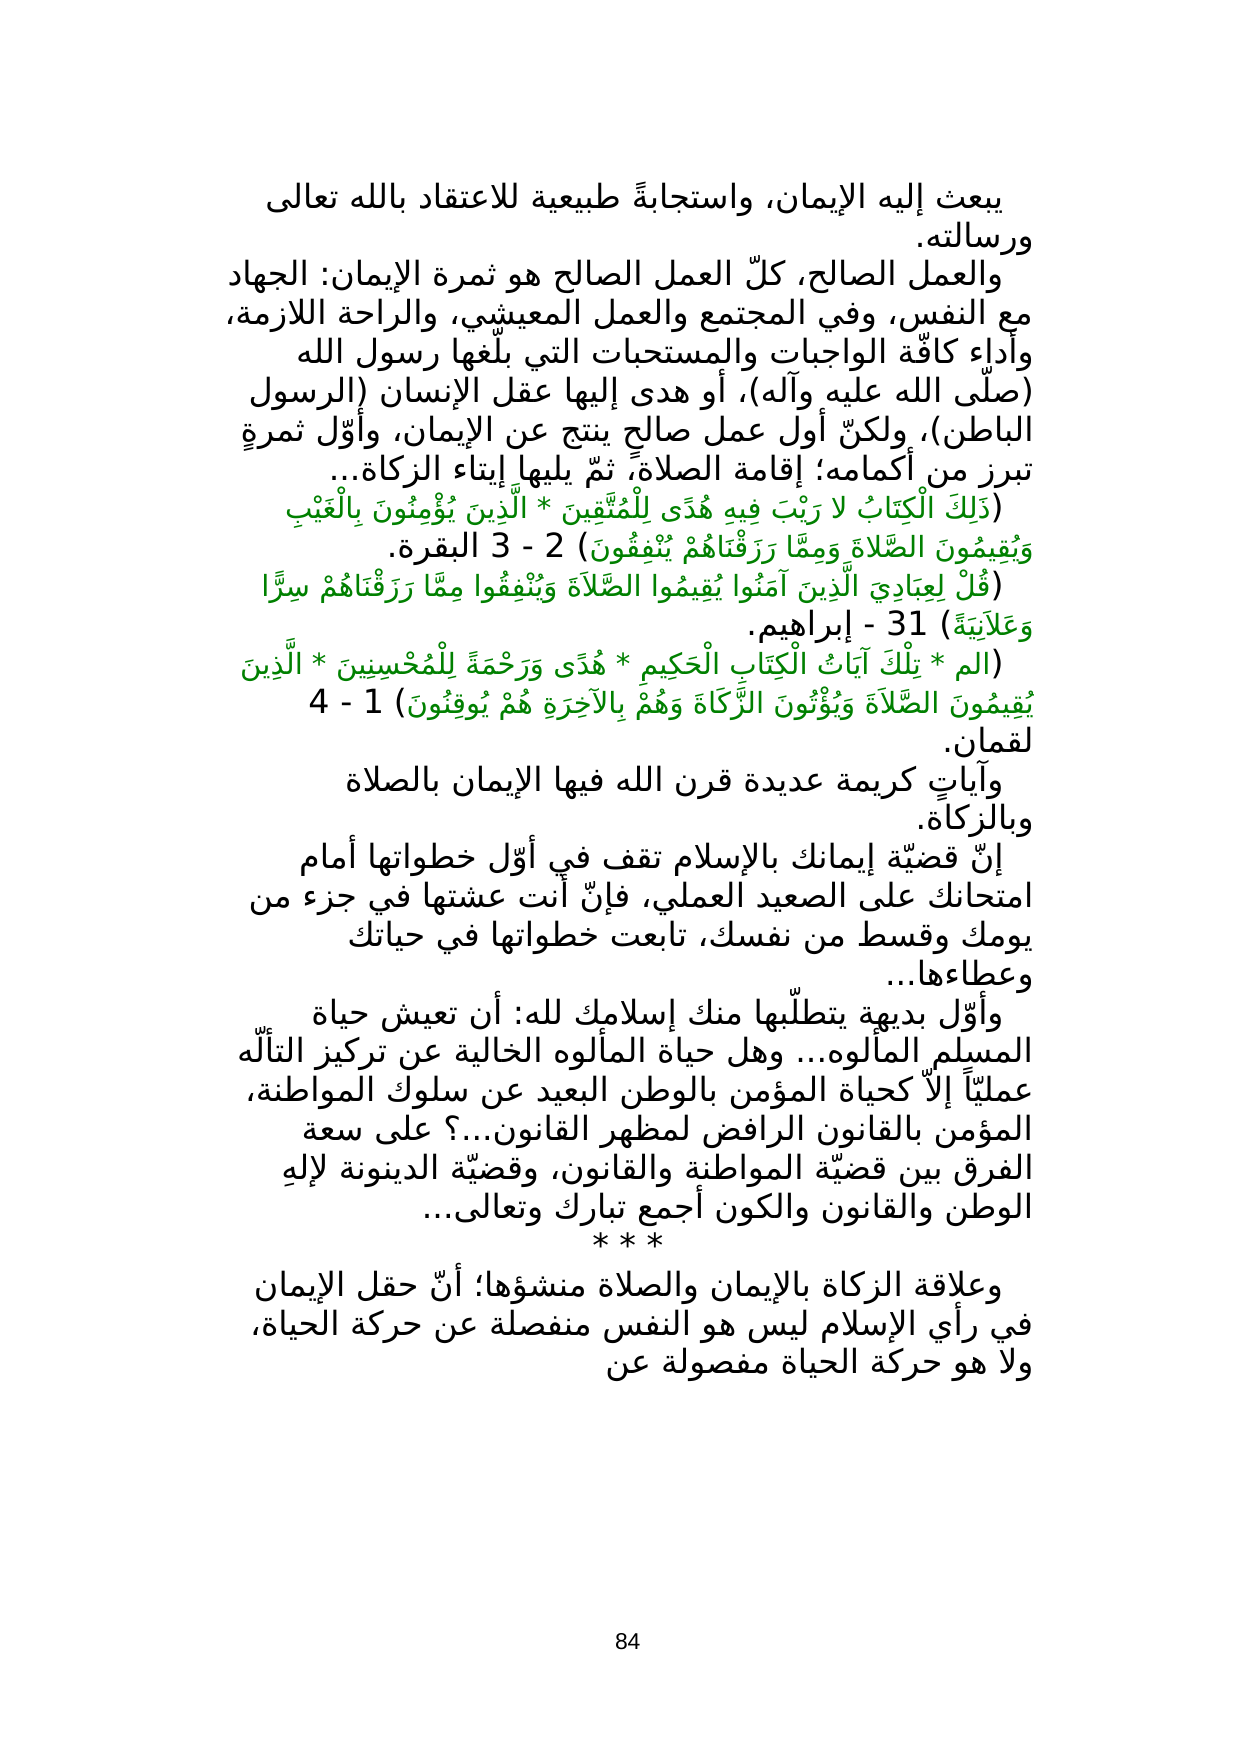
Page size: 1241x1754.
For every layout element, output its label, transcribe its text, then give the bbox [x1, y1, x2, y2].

text (الم * تِلْكَ آيَاتُ الْكِتَابِ الْحَكِيمِ * هُدًى وَرَحْمَةً لِلْمُحْسِنِينَ * الَّذِينَ يُقِيمُونَ الصَّلاَةَ وَيُؤْتُونَ الزَّكَاةَ وَهُمْ بِالآخِرَةِ هُمْ يُوقِنُونَ) 1 - 4 لقمان. [222, 643, 1033, 760]
text وعلاقة الزكاة بالإيمان والصلاة منشؤها؛ أنّ حقل الإيمان في رأي الإسلام ليس هو النفس منفصلة عن حركة الحياة، ولا هو حركة الحياة مفصولة عن [222, 1265, 1033, 1382]
text وآياتٍ كريمة عديدة قرن الله فيها الإيمان بالصلاة وبالزكاة. [222, 760, 1033, 838]
text (قُلْ لِعِبَادِيَ الَّذِينَ آمَنُوا يُقِيمُوا الصَّلاَةَ وَيُنْفِقُوا مِمَّا رَزَقْنَاهُمْ سِرًّا وَعَلاَنِيَةً) 31 - إبراهيم. [222, 566, 1033, 643]
text وأوّل بديهة يتطلّبها منك إسلامك لله: أن تعيش حياة المسلم المألوه... وهل حياة المألوه الخالية عن تركيز التألّه عمليّاً إلاّ كحياة المؤمن بالوطن البعيد عن سلوك المواطنة، المؤمن بالقانون الرافض لمظهر القانون...؟ على سعة الفرق بين قضيّة المواطنة والقانون، وقضيّة الدينونة لإلهِ الوطن والقانون والكون أجمع تبارك وتعالى... [222, 993, 1033, 1226]
text والعمل الصالح، كلّ العمل الصالح هو ثمرة الإيمان: الجهاد مع النفس، وفي المجتمع والعمل المعيشي، والراحة اللازمة، وأداء كافّة الواجبات والمستحبات التي بلّغها رسول الله (صلّى الله عليه وآله)، أو هدى إليها عقل الإنسان (الرسول الباطن)، ولكنّ أول عمل صالحٍ ينتج عن الإيمان، وأوّل ثمرةٍ تبرز من أكمامه؛ إقامة الصلاة، ثمّ يليها إيتاء الزكاة... [222, 255, 1033, 488]
text إنّ قضيّة إيمانك بالإسلام تقف في أوّل خطواتها أمام امتحانك على الصعيد العملي، فإنّ أنت عشتها في جزء من يومك وقسط من نفسك، تابعت خطواتها في حياتك وعطاءها... [222, 838, 1033, 993]
text يبعث إليه الإيمان، واستجابةً طبيعية للاعتقاد بالله تعالى ورسالته. [222, 177, 1033, 255]
text (ذَلِكَ الْكِتَابُ لا رَيْبَ فِيهِ هُدًى لِلْمُتَّقِينَ * الَّذِينَ يُؤْمِنُونَ بِالْغَيْبِ وَيُقِيمُونَ الصَّلاةَ وَمِمَّا رَزَقْنَاهُمْ يُنْفِقُونَ) 2 - 3 البقرة. [222, 488, 1033, 566]
text * * * [222, 1226, 1033, 1265]
